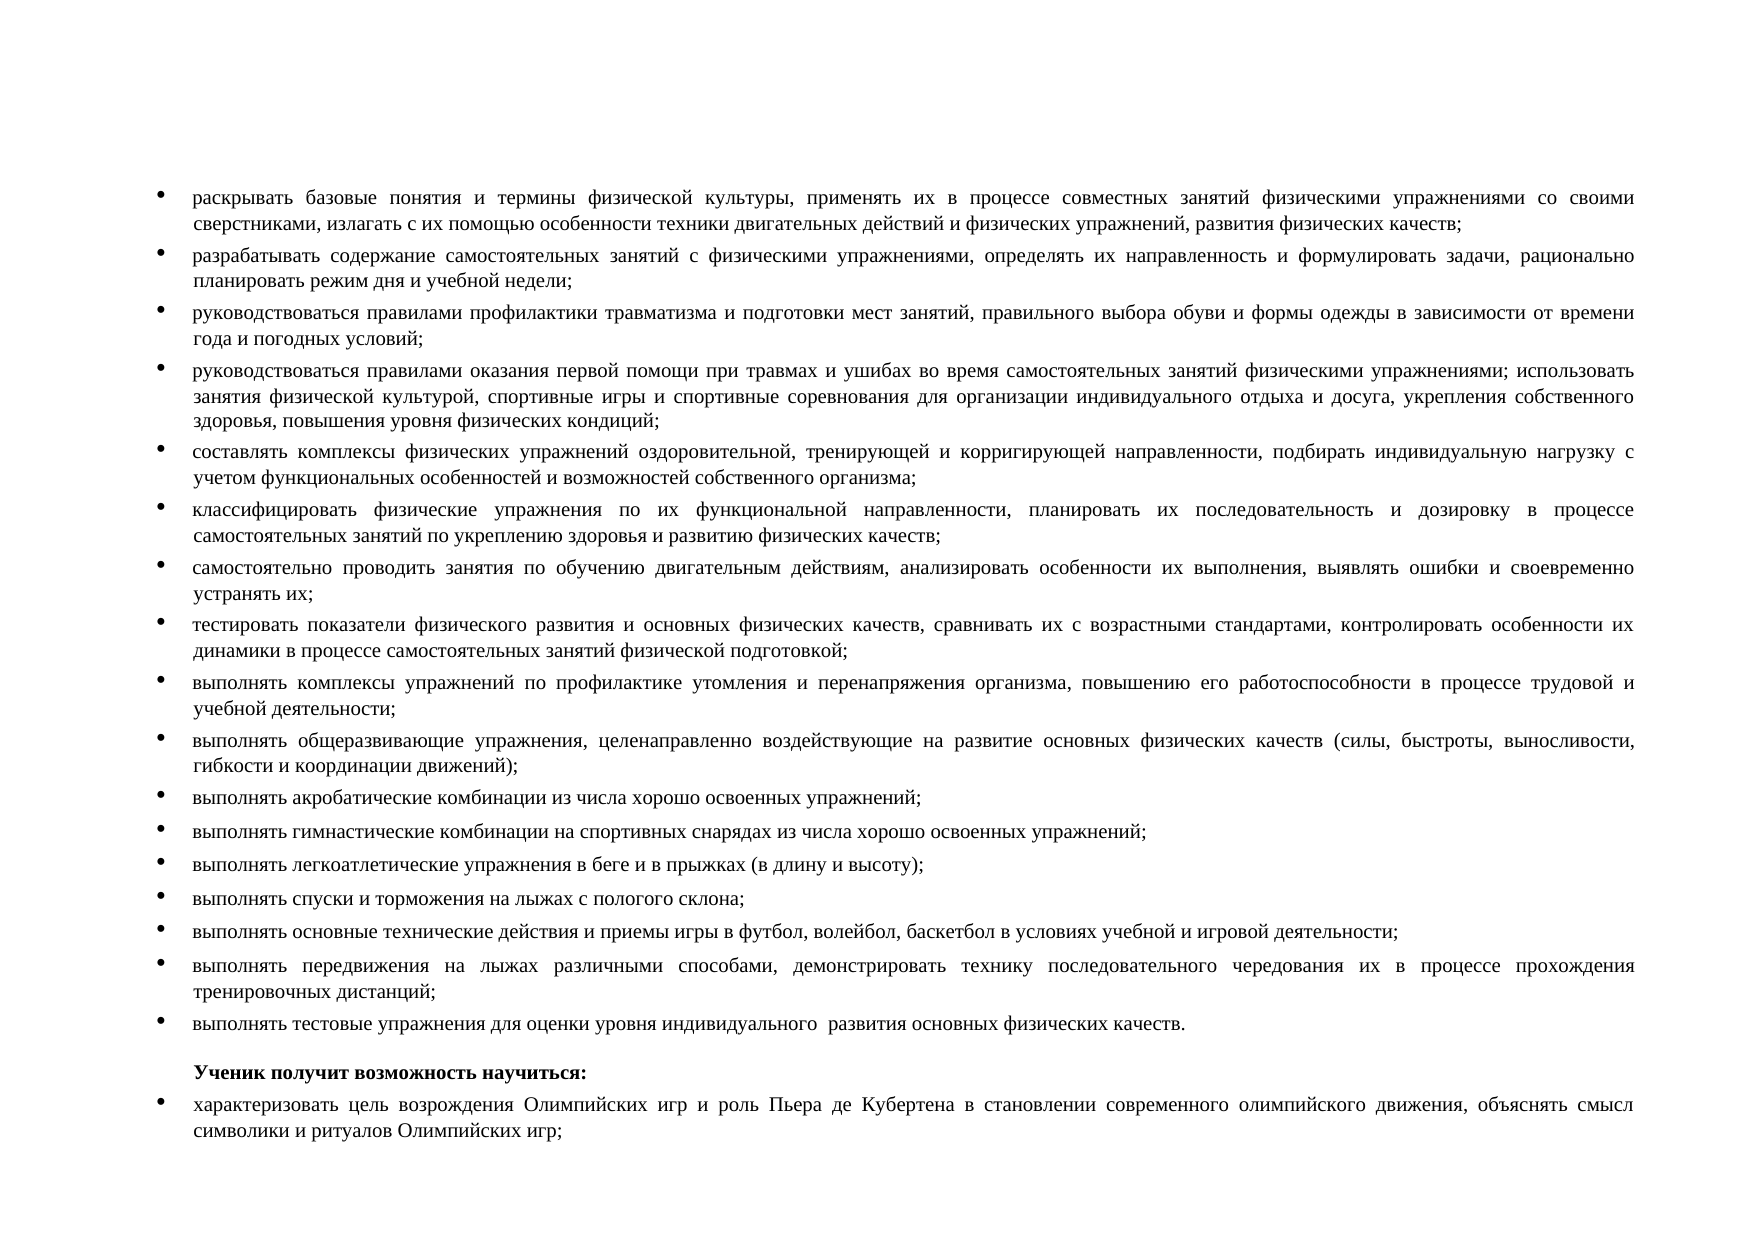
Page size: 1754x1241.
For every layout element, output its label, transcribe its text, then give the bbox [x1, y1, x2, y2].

list характеризовать цель возрождения Олимпийских игр и роль Пьера де Кубертена в становлении современного олимпийского движения, объяснять смысл символики и ритуалов Олимпийских игр; [156, 1084, 1636, 1142]
list выполнять передвижения на лыжах различными способами, демонстрировать технику последовательного чередования их в процессе прохождения тренировочных дистанций; [156, 945, 1636, 1003]
list выполнять легкоатлетические упражнения в беге и в прыжках (в длину и высоту); [156, 844, 1636, 878]
list выполнять основные технические действия и приемы игры в футбол, волейбол, баскетбол в условиях учебной и игровой деятельности; [156, 911, 1636, 945]
list Ученик получит возможность научиться: [193, 1060, 1636, 1084]
list самостоятельно проводить занятия по обучению двигательным действиям, анализировать особенности их выполнения, выявлять ошибки и своевременно устранять их; [156, 547, 1636, 604]
list руководствоваться правилами профилактики травматизма и подготовки мест занятий, правильного выбора обуви и формы одежды в зависимости от времени года и погодных условий; [156, 292, 1636, 350]
list выполнять тестовые упражнения для оценки уровня индивидуального развития основных физических качеств. [156, 1003, 1636, 1036]
list тестировать показатели физического развития и основных физических качеств, сравнивать их с возрастными стандартами, контролировать особенности их динамики в процессе самостоятельных занятий физической подготовкой; [156, 604, 1636, 662]
list классифицировать физические упражнения по их функциональной направленности, планировать их последовательность и дозировку в процессе самостоятельных занятий по укреплению здоровья и развитию физических качеств; [156, 489, 1636, 547]
list выполнять спуски и торможения на лыжах с пологого склона; [156, 878, 1636, 911]
list разрабатывать содержание самостоятельных занятий с физическими упражнениями, определять их направленность и формулировать задачи, рационально планировать режим дня и учебной недели; [156, 235, 1636, 292]
list составлять комплексы физических упражнений оздоровительной, тренирующей и корригирующей направленности, подбирать индивидуальную нагрузку с учетом функциональных особенностей и возможностей собственного организма; [156, 432, 1636, 489]
list раскрывать базовые понятия и термины физической культуры, применять их в процессе совместных занятий физическими упражнениями со своими сверстниками, излагать с их помощью особенности техники двигательных действий и физических упражнений, развития физических качеств; [156, 177, 1636, 235]
list выполнять акробатические комбинации из числа хорошо освоенных упражнений; [156, 777, 1636, 811]
list руководствоваться правилами оказания первой помощи при травмах и ушибах во время самостоятельных занятий физическими упражнениями; использовать занятия физической культурой, спортивные игры и спортивные соревнования для организации индивидуального отдыха и досуга, укрепления собственного здоровья, повышения уровня физических кондиций; [156, 350, 1636, 432]
list выполнять общеразвивающие упражнения, целенаправленно воздействующие на развитие основных физических качеств (силы, быстроты, выносливости, гибкости и координации движений); [156, 720, 1636, 777]
list выполнять комплексы упражнений по профилактике утомления и перенапряжения организма, повышению его работоспособности в процессе трудовой и учебной деятельности; [156, 662, 1636, 720]
list выполнять гимнастические комбинации на спортивных снарядах из числа хорошо освоенных упражнений; [156, 811, 1636, 844]
